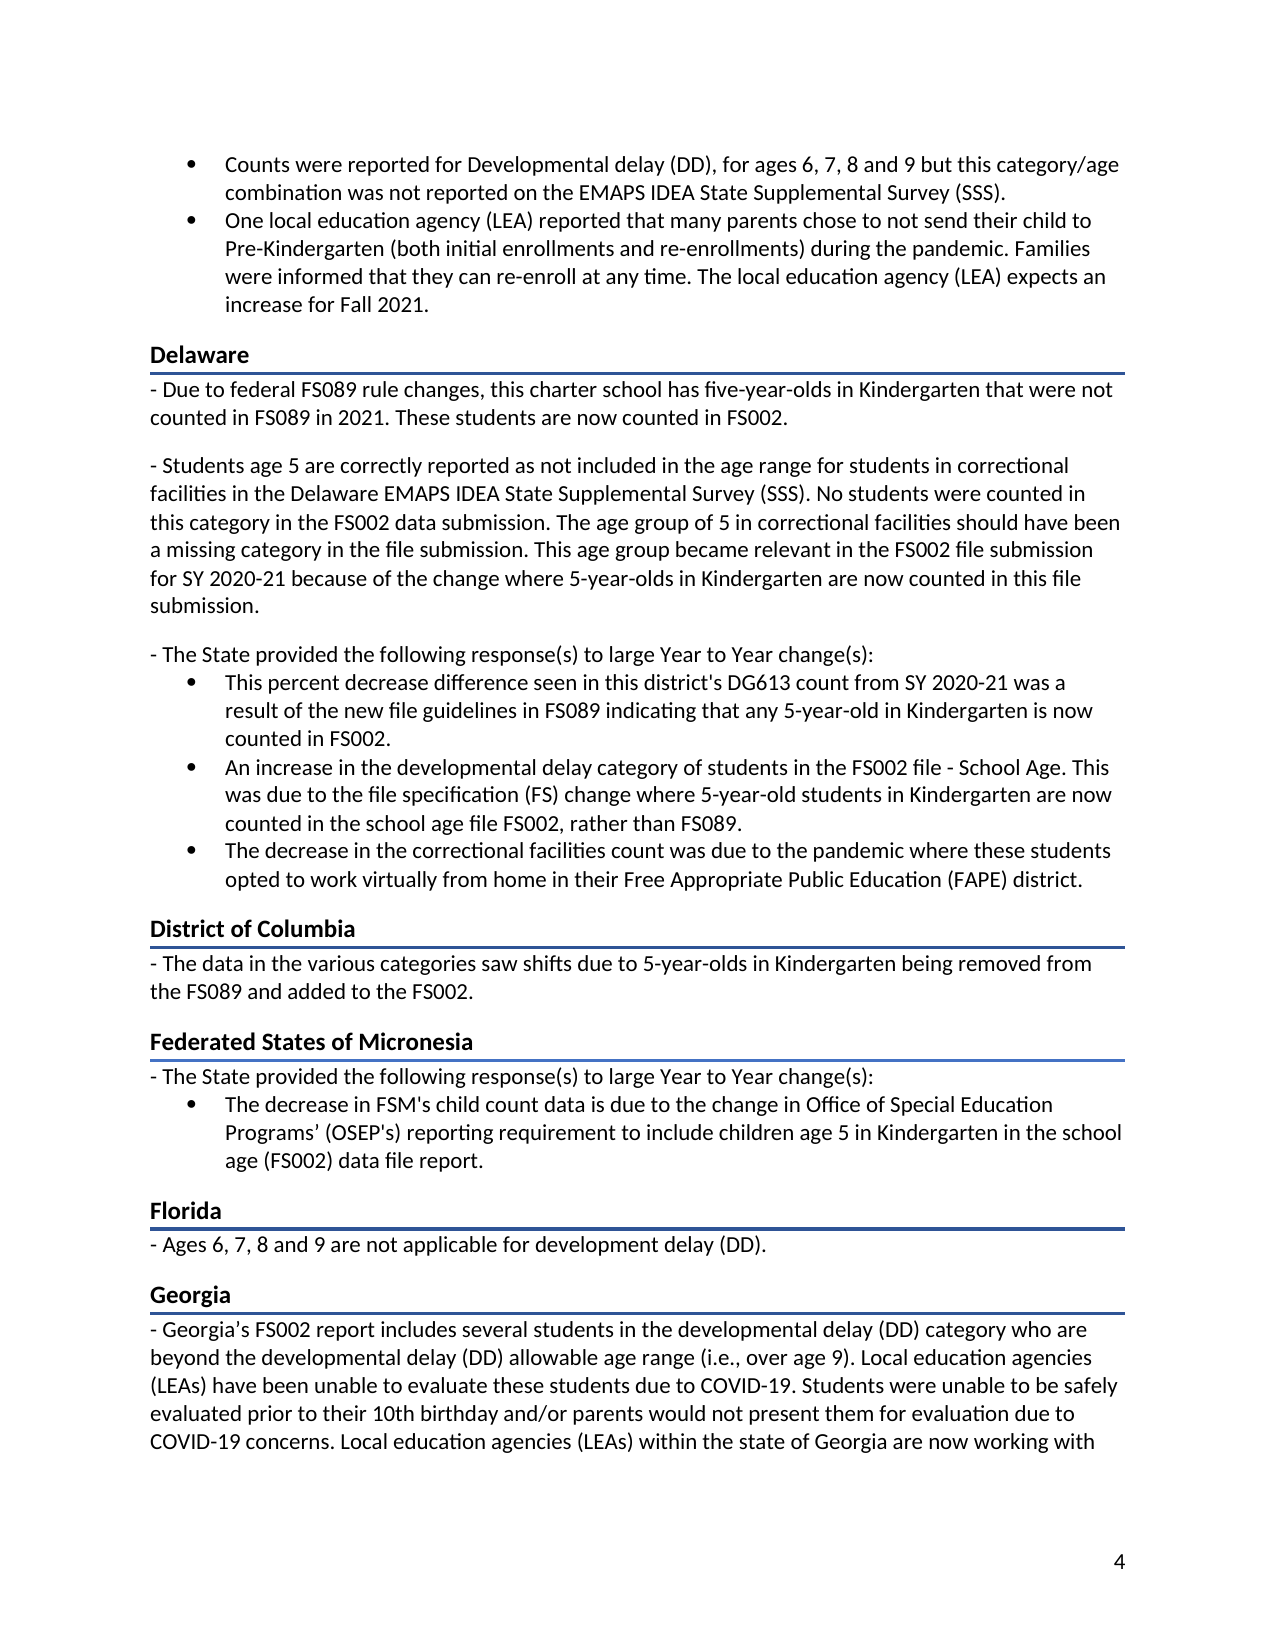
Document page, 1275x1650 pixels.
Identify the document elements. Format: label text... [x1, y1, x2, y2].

text Florida [150, 1195, 1125, 1227]
list An increase in the developmental delay category of students in the FS002 file - School Age. This was due to the file specification (FS) change where 5-year-old students in Kindergarten are now counted in the school age file FS002, rather than FS089. [187, 753, 1125, 837]
text - Students age 5 are correctly reported as not included in the age range for students in correctional facilities in the Delaware EMAPS IDEA State Supplemental Survey (SSS). No students were counted in this category in the FS002 data submission. The age group of 5 in correctional facilities should have been a missing category in the file submission. This age group became relevant in the FS002 file submission for SY 2020-21 because of the change where 5-year-olds in Kindergarten are now counted in this file submission. [150, 452, 1125, 620]
text - The State provided the following response(s) to large Year to Year change(s): [150, 1062, 1125, 1090]
text Delaware [150, 339, 1125, 372]
text Georgia [150, 1279, 1125, 1312]
list Counts were reported for Developmental delay (DD), for ages 6, 7, 8 and 9 but this category/age combination was not reported on the EMAPS IDEA State Supplemental Survey (SSS). [187, 150, 1125, 206]
text - The State provided the following response(s) to large Year to Year change(s): [150, 641, 1125, 668]
list The decrease in the correctional facilities count was due to the pandemic where these students opted to work virtually from home in their Free Appropriate Public Education (FAPE) district. [187, 837, 1125, 893]
text - Ages 6, 7, 8 and 9 are not applicable for development delay (DD). [150, 1231, 1125, 1258]
text Federated States of Micronesia [150, 1026, 1125, 1059]
list The decrease in FSM's child count data is due to the change in Office of Special Education Programs’ (OSEP's) reporting requirement to include children age 5 in Kindergarten in the school age (FS002) data file report. [187, 1090, 1125, 1174]
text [150, 1315, 1125, 1455]
list This percent decrease difference seen in this district's DG613 count from SY 2020-21 was a result of the new file guidelines in FS089 indicating that any 5-year-old in Kindergarten is now counted in FS002. [187, 668, 1125, 753]
list One local education agency (LEA) reported that many parents chose to not send their child to Pre-Kindergarten (both initial enrollments and re-enrollments) during the pandemic. Families were informed that they can re-enroll at any time. The local education agency (LEA) expects an increase for Fall 2021. [187, 206, 1125, 318]
text - The data in the various categories saw shifts due to 5-year-olds in Kindergarten being removed from the FS089 and added to the FS002. [150, 949, 1125, 1005]
text District of Columbia [150, 913, 1125, 946]
text - Due to federal FS089 rule changes, this charter school has five-year-olds in Kindergarten that were not counted in FS089 in 2021. These students are now counted in FS002. [150, 375, 1125, 431]
